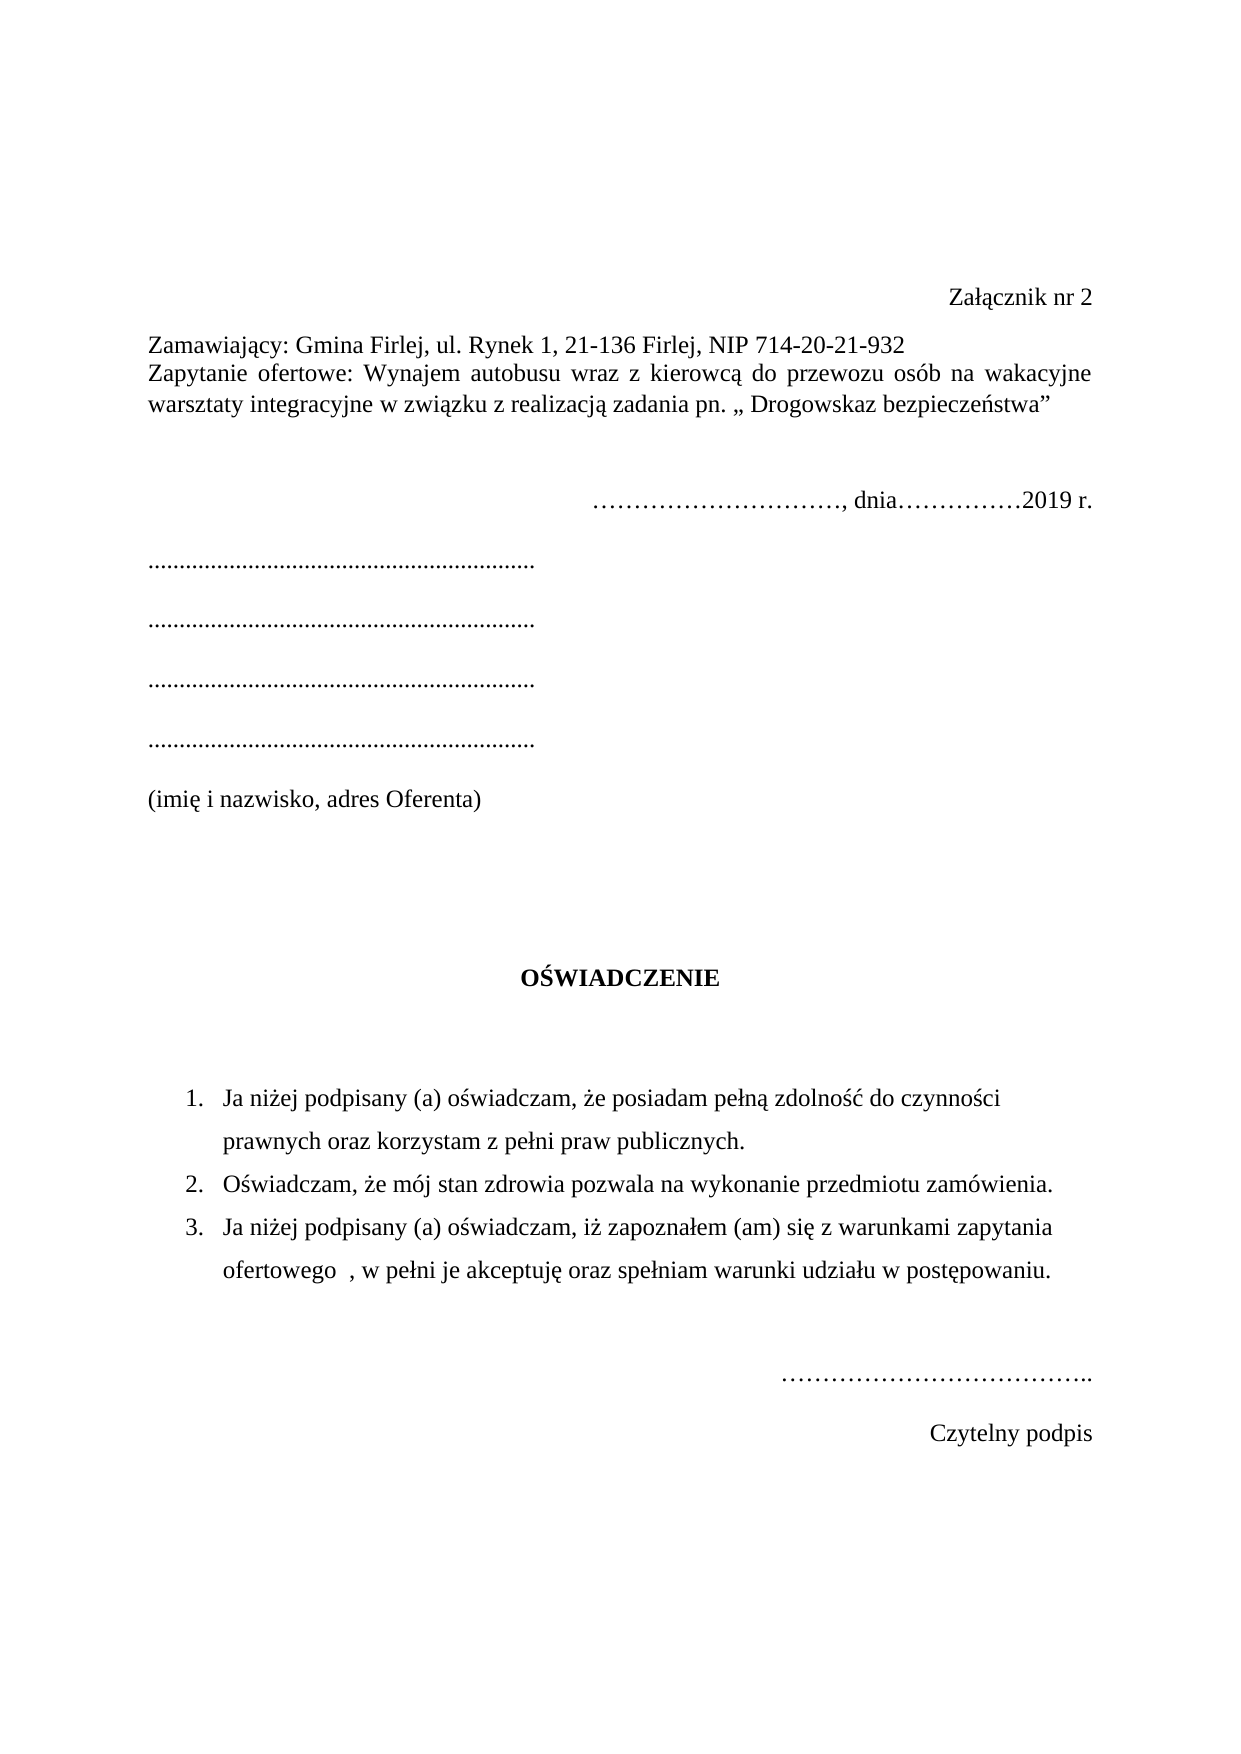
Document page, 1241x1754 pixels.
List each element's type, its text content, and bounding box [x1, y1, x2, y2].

text OŚWIADCZENIE [148, 963, 1093, 992]
text …………………………, dnia……………2019 r. [148, 485, 1093, 514]
list Ja niżej podpisany (a) oświadczam, iż zapoznałem (am) się z warunkami zapytania ofertowego , w pełni je akceptuję oraz spełniam warunki udziału w postępowaniu. [185, 1212, 1093, 1284]
text Zapytanie ofertowe: Wynajem autobusu wraz z kierowcą do przewozu osób na wakacyjne warsztaty integracyjne w związku z realizacją zadania pn. „ Drogowskaz bezpieczeństwa” [148, 358, 1093, 418]
text .............................................................. [148, 664, 1093, 693]
text .............................................................. [148, 545, 1093, 573]
list Ja niżej podpisany (a) oświadczam, że posiadam pełną zdolność do czynności prawnych oraz korzystam z pełni praw publicznych. [185, 1083, 1093, 1155]
text Czytelny podpis [148, 1418, 1093, 1447]
text .............................................................. [148, 604, 1093, 633]
list Oświadczam, że mój stan zdrowia pozwala na wykonanie przedmiotu zamówienia. [185, 1169, 1093, 1198]
text .............................................................. [148, 724, 1093, 753]
text ……………………………….. [148, 1358, 1093, 1387]
text Zamawiający: Gmina Firlej, ul. Rynek 1, 21-136 Firlej, NIP 714-20-21-932 [148, 330, 1093, 358]
text (imię i nazwisko, adres Oferenta) [148, 784, 1093, 813]
text Załącznik nr 2 [148, 282, 1093, 311]
